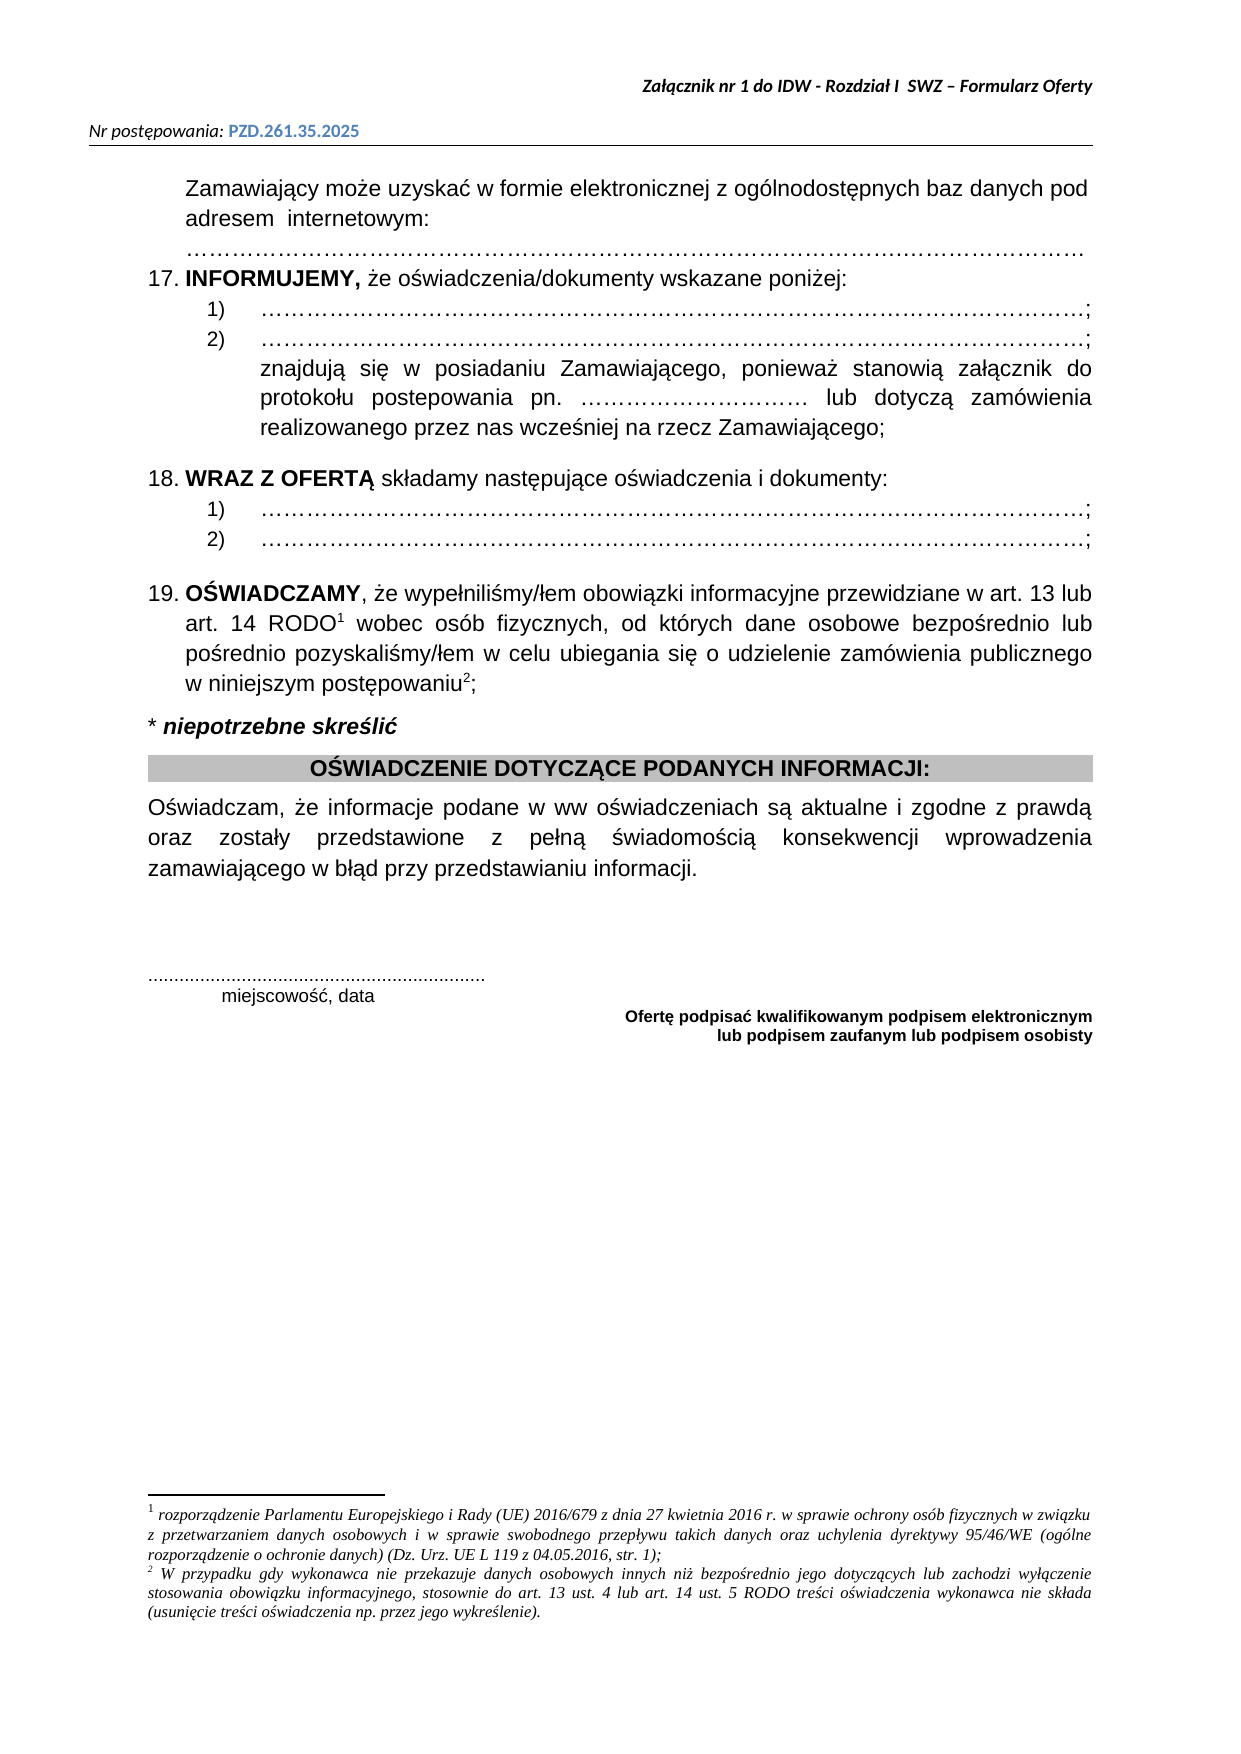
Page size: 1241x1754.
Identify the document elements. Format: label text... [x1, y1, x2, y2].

list WRAZ Z OFERTĄ składamy następujące oświadczenia i dokumenty: [148, 465, 1093, 492]
list ………………………………………………………………………………………………; [207, 325, 1093, 351]
list ………………………………………………………………………………………………; [207, 495, 1093, 521]
text lub podpisem zaufanym lub podpisem osobisty [148, 1026, 1093, 1045]
text OŚWIADCZENIE DOTYCZĄCE PODANYCH INFORMACJI: [148, 755, 1093, 782]
list Zamawiający może uzyskać w formie elektronicznej z ogólnodostępnych baz danych pod adresem internetowym: [185, 174, 1093, 231]
text miejscowość, data [185, 985, 1093, 1007]
list ………………………………………………………………………………………………; [207, 525, 1093, 551]
list INFORMUJEMY, że oświadczenia/dokumenty wskazane poniżej: [148, 265, 1093, 291]
list OŚWIADCZAMY, że wypełniliśmy/łem obowiązki informacyjne przewidziane w art. 13 lub art. 14 RODO wobec osób fizycznych, od których dane osobowe bezpośrednio lub pośrednio pozyskaliśmy/łem w celu ubiegania się o udzielenie zamówienia publicznego w niniejszym postępowaniu2; [148, 580, 1093, 697]
list znajdują się w posiadaniu Zamawiającego, ponieważ stanowią załącznik do protokołu postepowania pn. ………………………… lub dotyczą zamówienia realizowanego przez nas wcześniej na rzecz Zamawiającego; [260, 355, 1093, 440]
list ………………………………………………………………………………….…………………… [185, 235, 1093, 261]
list ………………………………………………………………………………………………; [207, 295, 1093, 322]
text Oświadczam, że informacje podane w ww oświadczeniach są aktualne i zgodne z prawdą oraz zostały przedstawione z pełną świadomością konsekwencji wprowadzenia zamawiającego w błąd przy przedstawianiu informacji. [148, 794, 1093, 881]
text ................................................................. [148, 964, 1093, 985]
text * niepotrzebne skreślić [148, 713, 1093, 739]
text Ofertę podpisać kwalifikowanym podpisem elektronicznym [148, 1007, 1093, 1026]
